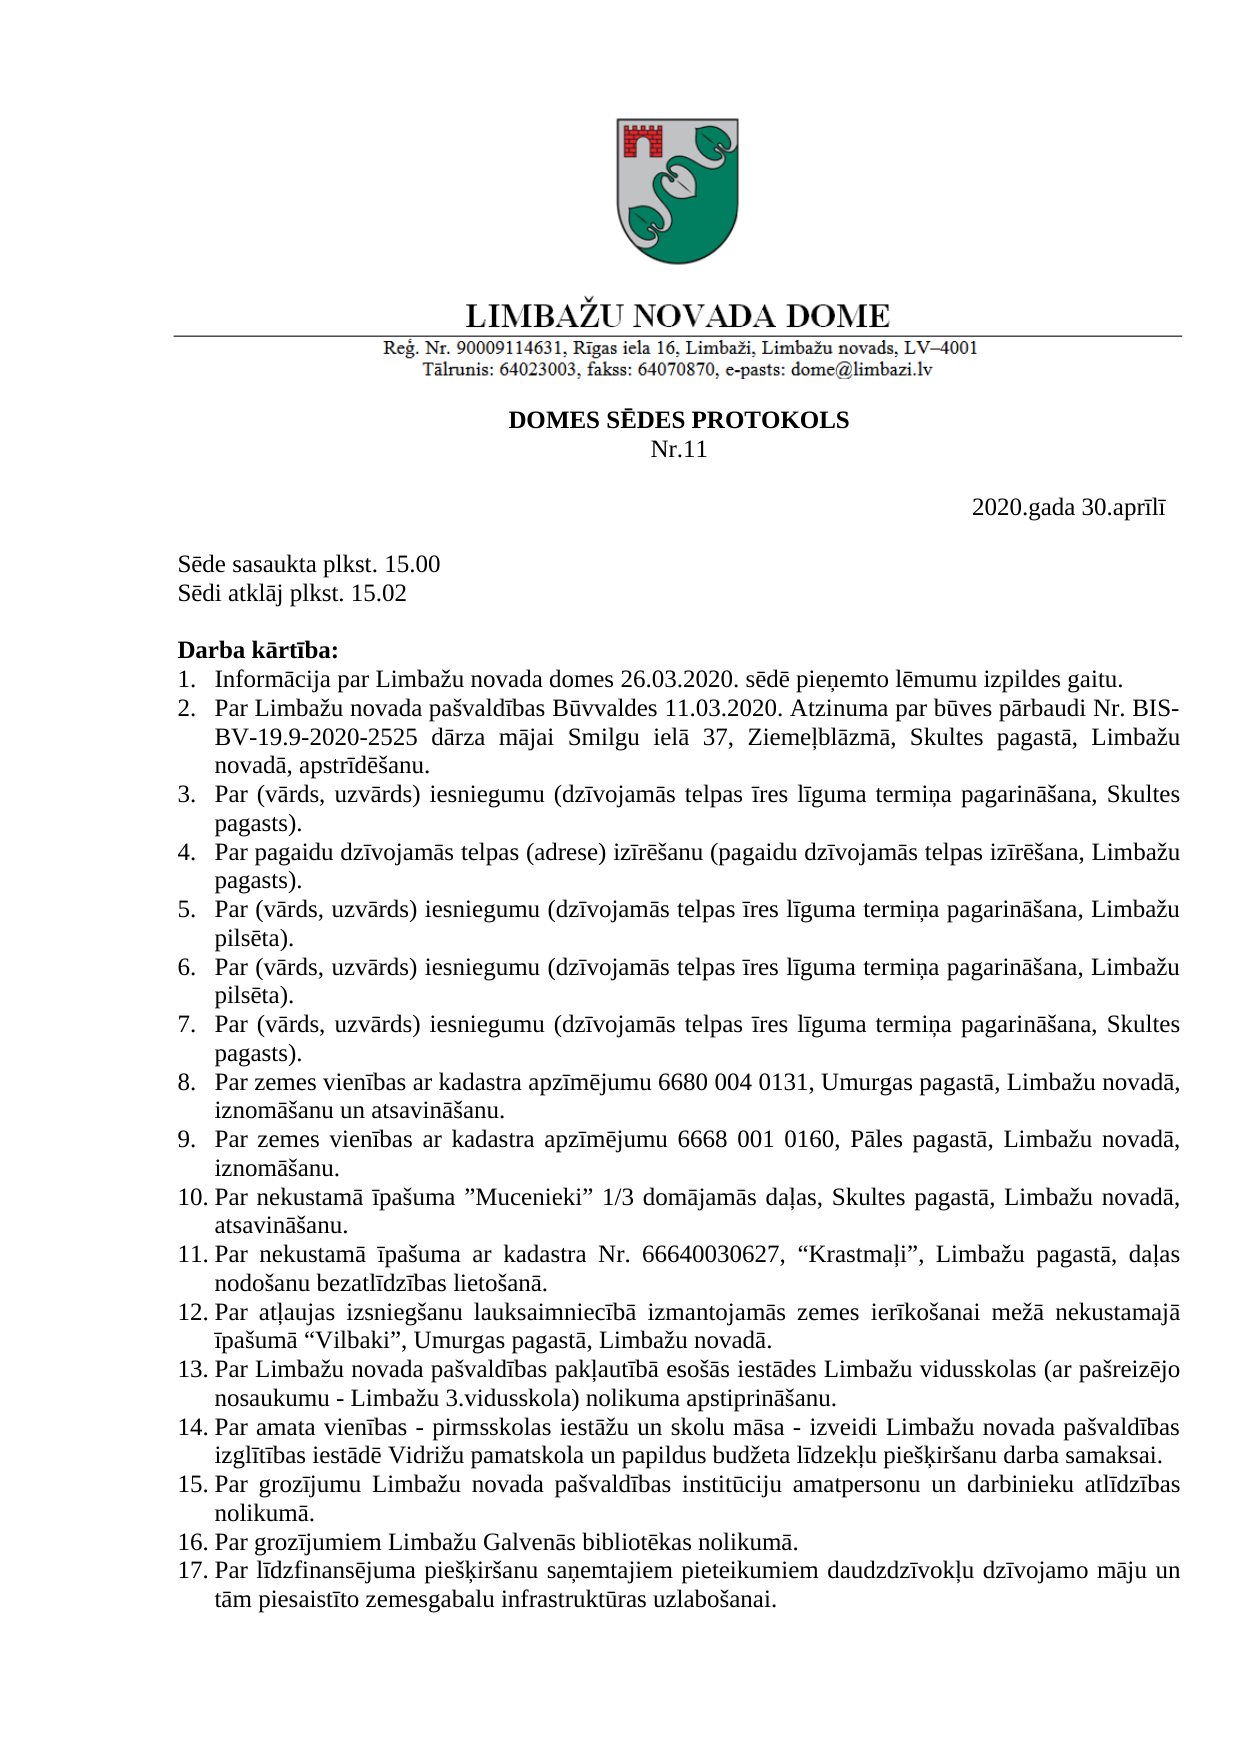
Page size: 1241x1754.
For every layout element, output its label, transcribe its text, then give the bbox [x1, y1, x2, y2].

list Par pagaidu dzīvojamās telpas (adrese) izīrēšanu (pagaidu dzīvojamās telpas izīrēšana, Limbažu pagasts). [177, 837, 1181, 894]
text Sēdi atklāj plkst. 15.02 [177, 578, 1181, 607]
list Par atļaujas izsniegšanu lauksaimniecībā izmantojamās zemes ierīkošanai mežā nekustamajā īpašumā “Vilbaki”, Umurgas pagastā, Limbažu novadā. [177, 1297, 1181, 1354]
list Par amata vienības - pirmsskolas iestāžu un skolu māsa - izveidi Limbažu novada pašvaldības izglītības iestādē Vidrižu pamatskola un papildus budžeta līdzekļu piešķiršanu darba samaksai. [177, 1412, 1181, 1469]
list Par (vārds, uzvārds) iesniegumu (dzīvojamās telpas īres līguma termiņa pagarināšana, Skultes pagasts). [177, 779, 1181, 837]
text Darba kārtība: [177, 636, 1181, 664]
picture [0, 0, 1235, 379]
list Par grozījumu Limbažu novada pašvaldības institūciju amatpersonu un darbinieku atlīdzības nolikumā. [177, 1469, 1181, 1527]
list Par (vārds, uzvārds) iesniegumu (dzīvojamās telpas īres līguma termiņa pagarināšana, Limbažu pilsēta). [177, 894, 1181, 952]
list Par zemes vienības ar kadastra apzīmējumu 6680 004 0131, Umurgas pagastā, Limbažu novadā, iznomāšanu un atsavināšanu. [177, 1067, 1181, 1124]
text DOMES SĒDES PROTOKOLS [177, 379, 1181, 434]
text Nr.11 [177, 434, 1181, 463]
list Par nekustamā īpašuma ”Mucenieki” 1/3 domājamās daļas, Skultes pagastā, Limbažu novadā, atsavināšanu. [177, 1182, 1181, 1239]
text Sēde sasaukta plkst. 15.00 [177, 549, 1181, 578]
list Par (vārds, uzvārds) iesniegumu (dzīvojamās telpas īres līguma termiņa pagarināšana, Skultes pagasts). [177, 1009, 1181, 1067]
list Par Limbažu novada pašvaldības Būvvaldes 11.03.2020. Atzinuma par būves pārbaudi Nr. BIS-BV-19.9-2020-2525 dārza mājai Smilgu ielā 37, Ziemeļblāzmā, Skultes pagastā, Limbažu novadā, apstrīdēšanu. [177, 693, 1181, 779]
list Par līdzfinansējuma piešķiršanu saņemtajiem pieteikumiem daudzdzīvokļu dzīvojamo māju un tām piesaistīto zemesgabalu infrastruktūras uzlabošanai. [177, 1556, 1181, 1613]
list Par Limbažu novada pašvaldības pakļautībā esošās iestādes Limbažu vidusskolas (ar pašreizējo nosaukumu - Limbažu 3.vidusskola) nolikuma apstiprināšanu. [177, 1354, 1181, 1412]
text 2020.gada 30.aprīlī [177, 492, 1181, 521]
list Informācija par Limbažu novada domes 26.03.2020. sēdē pieņemto lēmumu izpildes gaitu. [177, 664, 1181, 693]
list Par zemes vienības ar kadastra apzīmējumu 6668 001 0160, Pāles pagastā, Limbažu novadā, iznomāšanu. [177, 1124, 1181, 1182]
list Par nekustamā īpašuma ar kadastra Nr. 66640030627, “Krastmaļi”, Limbažu pagastā, daļas nodošanu bezatlīdzības lietošanā. [177, 1239, 1181, 1297]
list Par grozījumiem Limbažu Galvenās bibliotēkas nolikumā. [177, 1527, 1181, 1556]
list Par (vārds, uzvārds) iesniegumu (dzīvojamās telpas īres līguma termiņa pagarināšana, Limbažu pilsēta). [177, 952, 1181, 1009]
